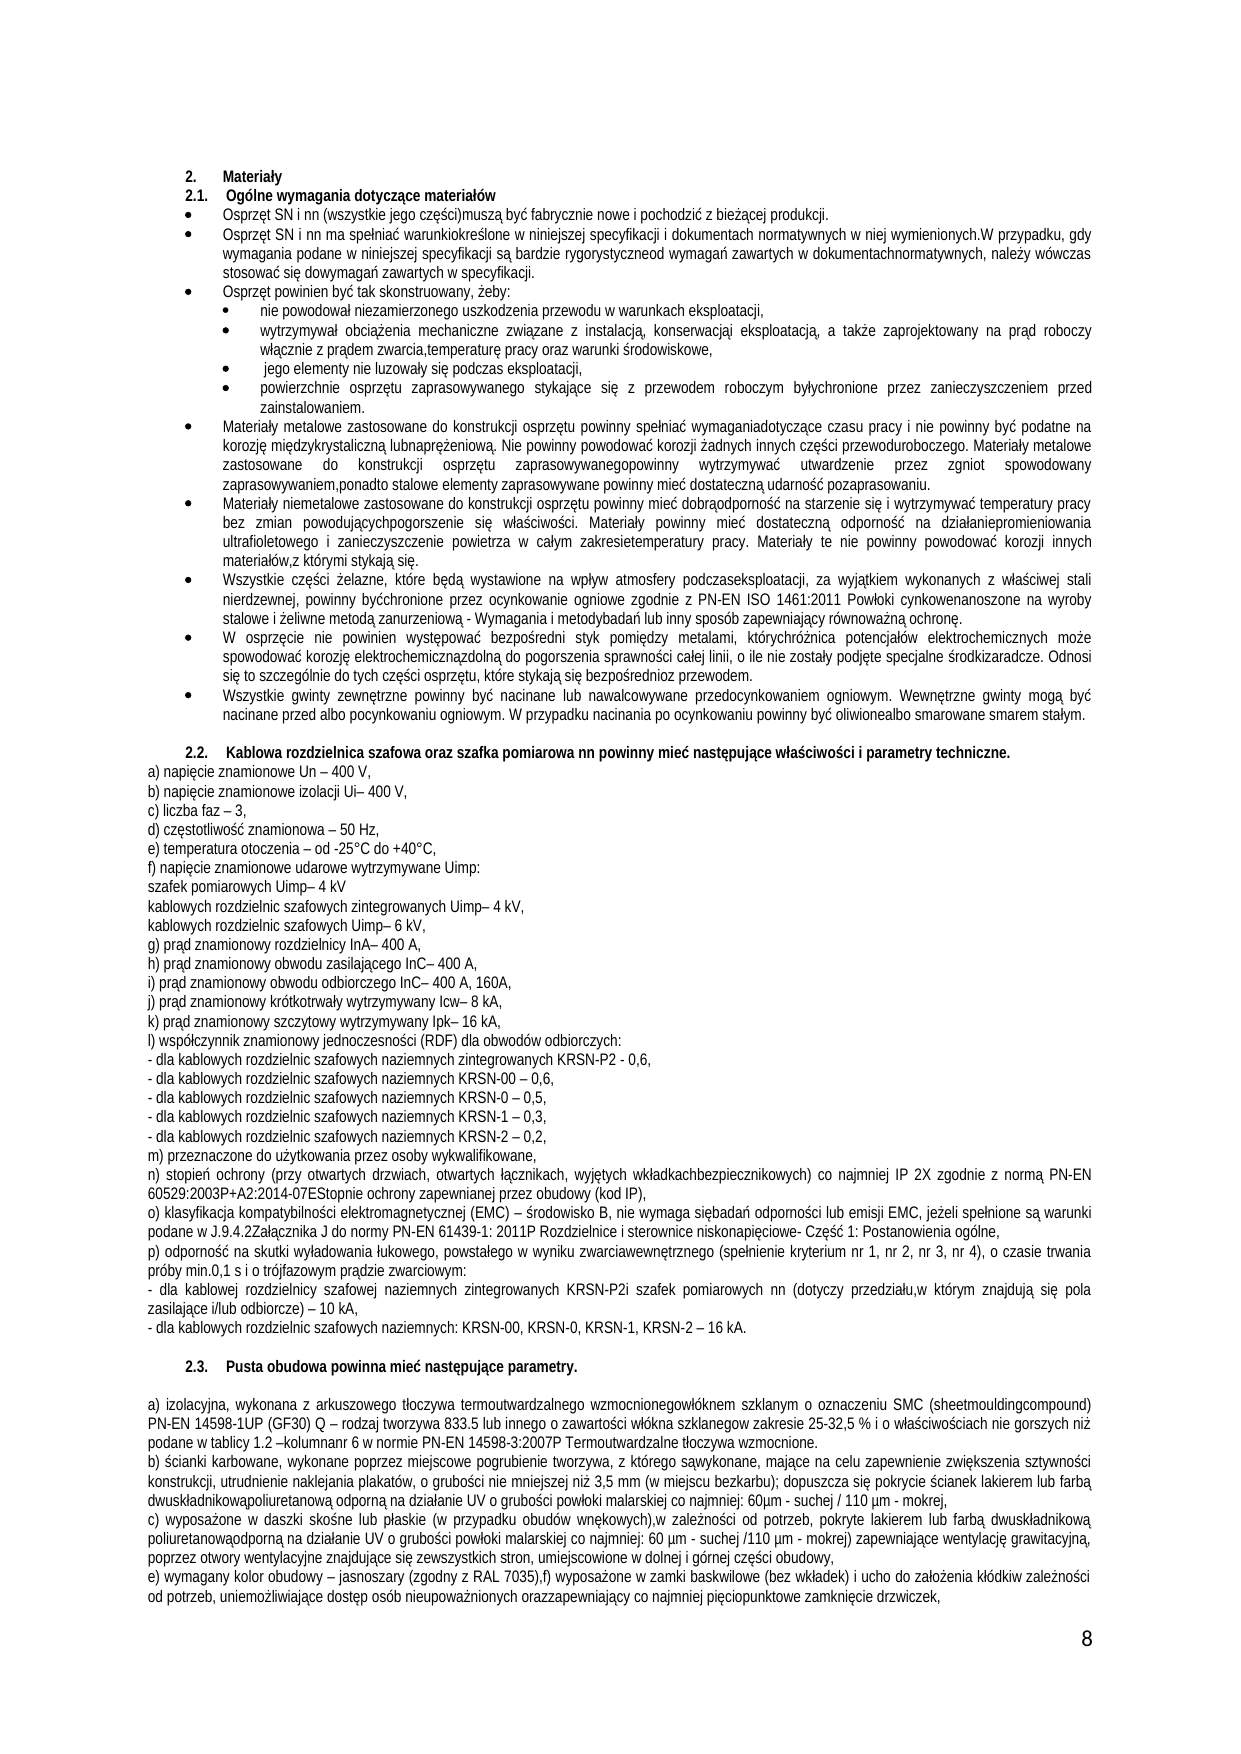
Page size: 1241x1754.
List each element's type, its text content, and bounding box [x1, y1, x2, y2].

text a) napięcie znamionowe Un – 400 V, [148, 762, 1093, 781]
text e) temperatura otoczenia – od -25°C do +40°C, [148, 839, 1093, 858]
text f) napięcie znamionowe udarowe wytrzymywane Uimp: [148, 858, 1093, 877]
text - dla kablowych rozdzielnic szafowych naziemnych KRSN-0 – 0,5, [148, 1088, 1093, 1107]
list powierzchnie osprzętu zaprasowywanego stykające się z przewodem roboczym byłychronione przez zanieczyszczeniem przed zainstalowaniem. [223, 378, 1093, 417]
text m) przeznaczone do użytkowania przez osoby wykwalifikowane, [148, 1146, 1093, 1165]
text n) stopień ochrony (przy otwartych drzwiach, otwartych łącznikach, wyjętych wkładkachbezpiecznikowych) co najmniej IP 2X zgodnie z normą PN-EN 60529:2003P+A2:2014-07EStopnie ochrony zapewnianej przez obudowy (kod IP), [148, 1165, 1093, 1203]
list e) wymagany kolor obudowy – jasnoszary (zgodny z RAL 7035),f) wyposażone w zamki baskwilowe (bez wkładek) i ucho do założenia kłódkiw zależności od potrzeb, uniemożliwiające dostęp osób nieupoważnionych orazzapewniający co najmniej pięciopunktowe zamknięcie drzwiczek, [148, 1567, 1093, 1606]
text - dla kablowych rozdzielnic szafowych naziemnych KRSN-2 – 0,2, [148, 1126, 1093, 1146]
text - dla kablowych rozdzielnic szafowych naziemnych KRSN-1 – 0,3, [148, 1107, 1093, 1126]
text - dla kablowych rozdzielnic szafowych naziemnych: KRSN-00, KRSN-0, KRSN-1, KRSN-2 – 16 kA. [148, 1318, 1093, 1337]
list wytrzymywał obciążenia mechaniczne związane z instalacją, konserwacjąi eksploatacją, a także zaprojektowany na prąd roboczy włącznie z prądem zwarcia,temperaturę pracy oraz warunki środowiskowe, [223, 321, 1093, 359]
text l) współczynnik znamionowy jednoczesności (RDF) dla obwodów odbiorczych: [148, 1031, 1093, 1050]
list nie powodował niezamierzonego uszkodzenia przewodu w warunkach eksploatacji, [223, 301, 1093, 321]
text - dla kablowych rozdzielnic szafowych naziemnych zintegrowanych KRSN-P2 - 0,6, [148, 1050, 1093, 1069]
list a) izolacyjna, wykonana z arkuszowego tłoczywa termoutwardzalnego wzmocnionegowłóknem szklanym o oznaczeniu SMC (sheetmouldingcompound) PN-EN 14598-1UP (GF30) Q – rodzaj tworzywa 833.5 lub innego o zawartości włókna szklanegow zakresie 25-32,5 % i o właściwościach nie gorszych niż podane w tablicy 1.2 –kolumnanr 6 w normie PN-EN 14598-3:2007P Termoutwardzalne tłoczywa wzmocnione. [148, 1395, 1093, 1452]
list Materiały niemetalowe zastosowane do konstrukcji osprzętu powinny mieć dobrąodporność na starzenie się i wytrzymywać temperatury pracy bez zmian powodującychpogorszenie się właściwości. Materiały powinny mieć dostateczną odporność na działaniepromieniowania ultrafioletowego i zanieczyszczenie powietrza w całym zakresietemperatury pracy. Materiały te nie powinny powodować korozji innych materiałów,z którymi stykają się. [185, 493, 1093, 570]
list c) wyposażone w daszki skośne lub płaskie (w przypadku obudów wnękowych),w zależności od potrzeb, pokryte lakierem lub farbą dwuskładnikową poliuretanowąodporną na działanie UV o grubości powłoki malarskiej co najmniej: 60 µm - suchej /110 µm - mokrej) zapewniające wentylację grawitacyjną, poprzez otwory wentylacyjne znajdujące się zewszystkich stron, umiejscowione w dolnej i górnej części obudowy, [148, 1510, 1093, 1567]
list Osprzęt SN i nn (wszystkie jego części)muszą być fabrycznie nowe i pochodzić z bieżącej produkcji. [185, 205, 1093, 224]
subtitle Ogólne wymagania dotyczące materiałów [185, 186, 1093, 205]
subtitle Kablowa rozdzielnica szafowa oraz szafka pomiarowa nn powinny mieć następujące właściwości i parametry techniczne. [185, 743, 1093, 762]
list jego elementy nie luzowały się podczas eksploatacji, [223, 359, 1093, 378]
text - dla kablowej rozdzielnicy szafowej naziemnych zintegrowanych KRSN-P2i szafek pomiarowych nn (dotyczy przedziału,w którym znajdują się pola zasilające i/lub odbiorcze) – 10 kA, [148, 1280, 1093, 1318]
subtitle Pusta obudowa powinna mieć następujące parametry. [185, 1356, 1093, 1376]
text k) prąd znamionowy szczytowy wytrzymywany Ipk– 16 kA, [148, 1011, 1093, 1031]
subtitle Materiały [185, 167, 1093, 186]
text i) prąd znamionowy obwodu odbiorczego InC– 400 A, 160A, [148, 973, 1093, 992]
list Materiały metalowe zastosowane do konstrukcji osprzętu powinny spełniać wymaganiadotyczące czasu pracy i nie powinny być podatne na korozję międzykrystaliczną lubnaprężeniową. Nie powinny powodować korozji żadnych innych części przewoduroboczego. Materiały metalowe zastosowane do konstrukcji osprzętu zaprasowywanegopowinny wytrzymywać utwardzenie przez zgniot spowodowany zaprasowywaniem,ponadto stalowe elementy zaprasowywane powinny mieć dostateczną udarność pozaprasowaniu. [185, 417, 1093, 493]
text c) liczba faz – 3, [148, 801, 1093, 820]
list Osprzęt SN i nn ma spełniać warunkiokreślone w niniejszej specyfikacji i dokumentach normatywnych w niej wymienionych.W przypadku, gdy wymagania podane w niniejszej specyfikacji są bardzie rygorystyczneod wymagań zawartych w dokumentachnormatywnych, należy wówczas stosować się dowymagań zawartych w specyfikacji. [185, 224, 1093, 282]
text g) prąd znamionowy rozdzielnicy InA– 400 A, [148, 935, 1093, 954]
text p) odporność na skutki wyładowania łukowego, powstałego w wyniku zwarciawewnętrznego (spełnienie kryterium nr 1, nr 2, nr 3, nr 4), o czasie trwania próby min.0,1 s i o trójfazowym prądzie zwarciowym: [148, 1241, 1093, 1280]
text o) klasyfikacja kompatybilności elektromagnetycznej (EMC) – środowisko B, nie wymaga siębadań odporności lub emisji EMC, jeżeli spełnione są warunki podane w J.9.4.2Załącznika J do normy PN-EN 61439-1: 2011P Rozdzielnice i sterownice niskonapięciowe- Część 1: Postanowienia ogólne, [148, 1203, 1093, 1241]
list Wszystkie gwinty zewnętrzne powinny być nacinane lub nawalcowywane przedocynkowaniem ogniowym. Wewnętrzne gwinty mogą być nacinane przed albo pocynkowaniu ogniowym. W przypadku nacinania po ocynkowaniu powinny być oliwionealbo smarowane smarem stałym. [185, 685, 1093, 724]
text h) prąd znamionowy obwodu zasilającego InC– 400 A, [148, 954, 1093, 973]
list Osprzęt powinien być tak skonstruowany, żeby: [185, 282, 1093, 301]
text - dla kablowych rozdzielnic szafowych naziemnych KRSN-00 – 0,6, [148, 1069, 1093, 1088]
text kablowych rozdzielnic szafowych Uimp– 6 kV, [148, 916, 1093, 935]
text j) prąd znamionowy krótkotrwały wytrzymywany Icw– 8 kA, [148, 992, 1093, 1011]
list b) ścianki karbowane, wykonane poprzez miejscowe pogrubienie tworzywa, z którego sąwykonane, mające na celu zapewnienie zwiększenia sztywności konstrukcji, utrudnienie naklejania plakatów, o grubości nie mniejszej niż 3,5 mm (w miejscu bezkarbu); dopuszcza się pokrycie ścianek lakierem lub farbą dwuskładnikowąpoliuretanową odporną na działanie UV o grubości powłoki malarskiej co najmniej: 60µm - suchej / 110 µm - mokrej, [148, 1452, 1093, 1510]
text kablowych rozdzielnic szafowych zintegrowanych Uimp– 4 kV, [148, 896, 1093, 916]
text szafek pomiarowych Uimp– 4 kV [148, 877, 1093, 896]
list Wszystkie części żelazne, które będą wystawione na wpływ atmosfery podczaseksploatacji, za wyjątkiem wykonanych z właściwej stali nierdzewnej, powinny byćchronione przez ocynkowanie ogniowe zgodnie z PN-EN ISO 1461:2011 Powłoki cynkowenanoszone na wyroby stalowe i żeliwne metodą zanurzeniową - Wymagania i metodybadań lub inny sposób zapewniający równoważną ochronę. [185, 570, 1093, 628]
text b) napięcie znamionowe izolacji Ui– 400 V, [148, 781, 1093, 801]
list W osprzęcie nie powinien występować bezpośredni styk pomiędzy metalami, którychróżnica potencjałów elektrochemicznych może spowodować korozję elektrochemicznązdolną do pogorszenia sprawności całej linii, o ile nie zostały podjęte specjalne środkizaradcze. Odnosi się to szczególnie do tych części osprzętu, które stykają się bezpośrednioz przewodem. [185, 628, 1093, 685]
text d) częstotliwość znamionowa – 50 Hz, [148, 820, 1093, 839]
